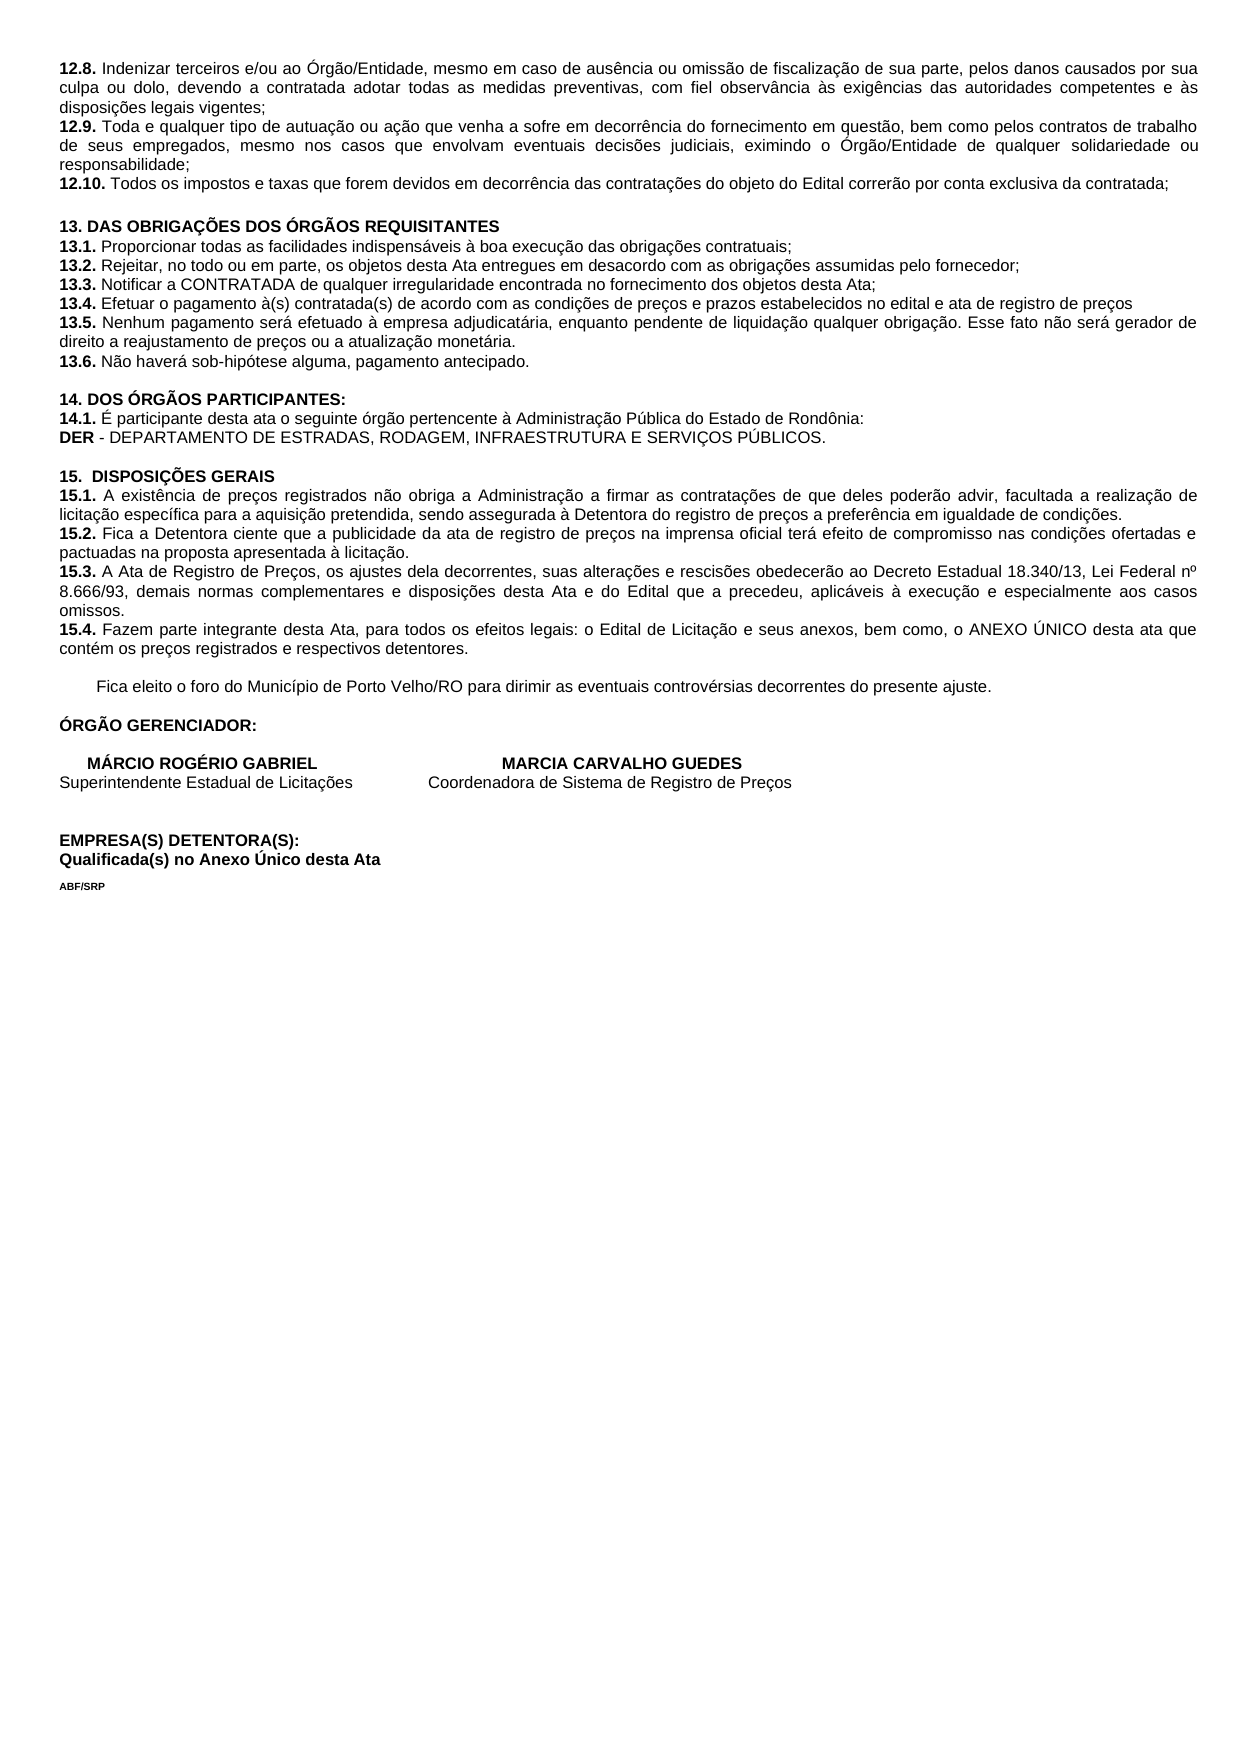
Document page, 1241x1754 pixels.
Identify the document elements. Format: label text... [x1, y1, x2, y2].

text 14.1. É participante desta ata o seguinte órgão pertencente à Administração Pública do Estado de Rondônia: [59, 409, 1194, 428]
text 13.4. Efetuar o pagamento à(s) contratada(s) de acordo com as condições de preços e prazos estabelecidos no edital e ata de registro de preços [59, 294, 1199, 313]
text Qualificada(s) no Anexo Único desta Ata [59, 850, 1194, 869]
text 13.1. Proporcionar todas as facilidades indispensáveis à boa execução das obrigações contratuais; [59, 236, 1199, 256]
text 12.8. Indenizar terceiros e/ou ao Órgão/Entidade, mesmo em caso de ausência ou omissão de fiscalização de sua parte, pelos danos causados por sua culpa ou dolo, devendo a contratada adotar todas as medidas preventivas, com fiel observância às exigências das autoridades competentes e às disposições legais vigentes; [59, 59, 1199, 117]
text 12.10. Todos os impostos e taxas que forem devidos em decorrência das contratações do objeto do Edital correrão por conta exclusiva da contratada; [59, 174, 1199, 193]
text 15.3. A Ata de Registro de Preços, os ajustes dela decorrentes, suas alterações e rescisões obedecerão ao Decreto Estadual 18.340/13, Lei Federal nº 8.666/93, demais normas complementares e disposições desta Ata e do Edital que a precedeu, aplicáveis à execução e especialmente aos casos omissos. [59, 562, 1199, 620]
text DER - DEPARTAMENTO DE ESTRADAS, RODAGEM, INFRAESTRUTURA E SERVIÇOS PÚBLICOS. [59, 428, 1199, 447]
text MÁRCIO ROGÉRIO GABRIEL MARCIA CARVALHO GUEDES [59, 754, 1194, 773]
text Fica eleito o foro do Município de Porto Velho/RO para dirimir as eventuais controvérsias decorrentes do presente ajuste. [59, 677, 1199, 696]
text 15.4. Fazem parte integrante desta Ata, para todos os efeitos legais: o Edital de Licitação e seus anexos, bem como, o ANEXO ÚNICO desta ata que contém os preços registrados e respectivos detentores. [59, 620, 1199, 658]
text 13.5. Nenhum pagamento será efetuado à empresa adjudicatária, enquanto pendente de liquidação qualquer obrigação. Esse fato não será gerador de direito a reajustamento de preços ou a atualização monetária. [59, 313, 1199, 351]
text ÓRGÃO GERENCIADOR: [59, 716, 1194, 735]
text 15. DISPOSIÇÕES GERAIS [59, 466, 1199, 486]
text 13. DAS OBRIGAÇÕES DOS ÓRGÃOS REQUISITANTES [59, 217, 1199, 236]
text Superintendente Estadual de Licitações Coordenadora de Sistema de Registro de Preços [59, 773, 1194, 792]
text 13.3. Notificar a CONTRATADA de qualquer irregularidade encontrada no fornecimento dos objetos desta Ata; [59, 275, 1199, 294]
text 15.2. Fica a Detentora ciente que a publicidade da ata de registro de preços na imprensa oficial terá efeito de compromisso nas condições ofertadas e pactuadas na proposta apresentada à licitação. [59, 524, 1199, 562]
text 13.6. Não haverá sob-hipótese alguma, pagamento antecipado. [59, 351, 1199, 371]
text 12.9. Toda e qualquer tipo de autuação ou ação que venha a sofre em decorrência do fornecimento em questão, bem como pelos contratos de trabalho de seus empregados, mesmo nos casos que envolvam eventuais decisões judiciais, eximindo o Órgão/Entidade de qualquer solidariedade ou responsabilidade; [59, 117, 1199, 174]
text 13.2. Rejeitar, no todo ou em parte, os objetos desta Ata entregues em desacordo com as obrigações assumidas pelo fornecedor; [59, 256, 1199, 275]
text 15.1. A existência de preços registrados não obriga a Administração a firmar as contratações de que deles poderão advir, facultada a realização de licitação específica para a aquisição pretendida, sendo assegurada à Detentora do registro de preços a preferência em igualdade de condições. [59, 486, 1199, 524]
text 14. DOS ÓRGÃOS PARTICIPANTES: [59, 390, 1194, 409]
text EMPRESA(S) DETENTORA(S): [59, 831, 1194, 850]
